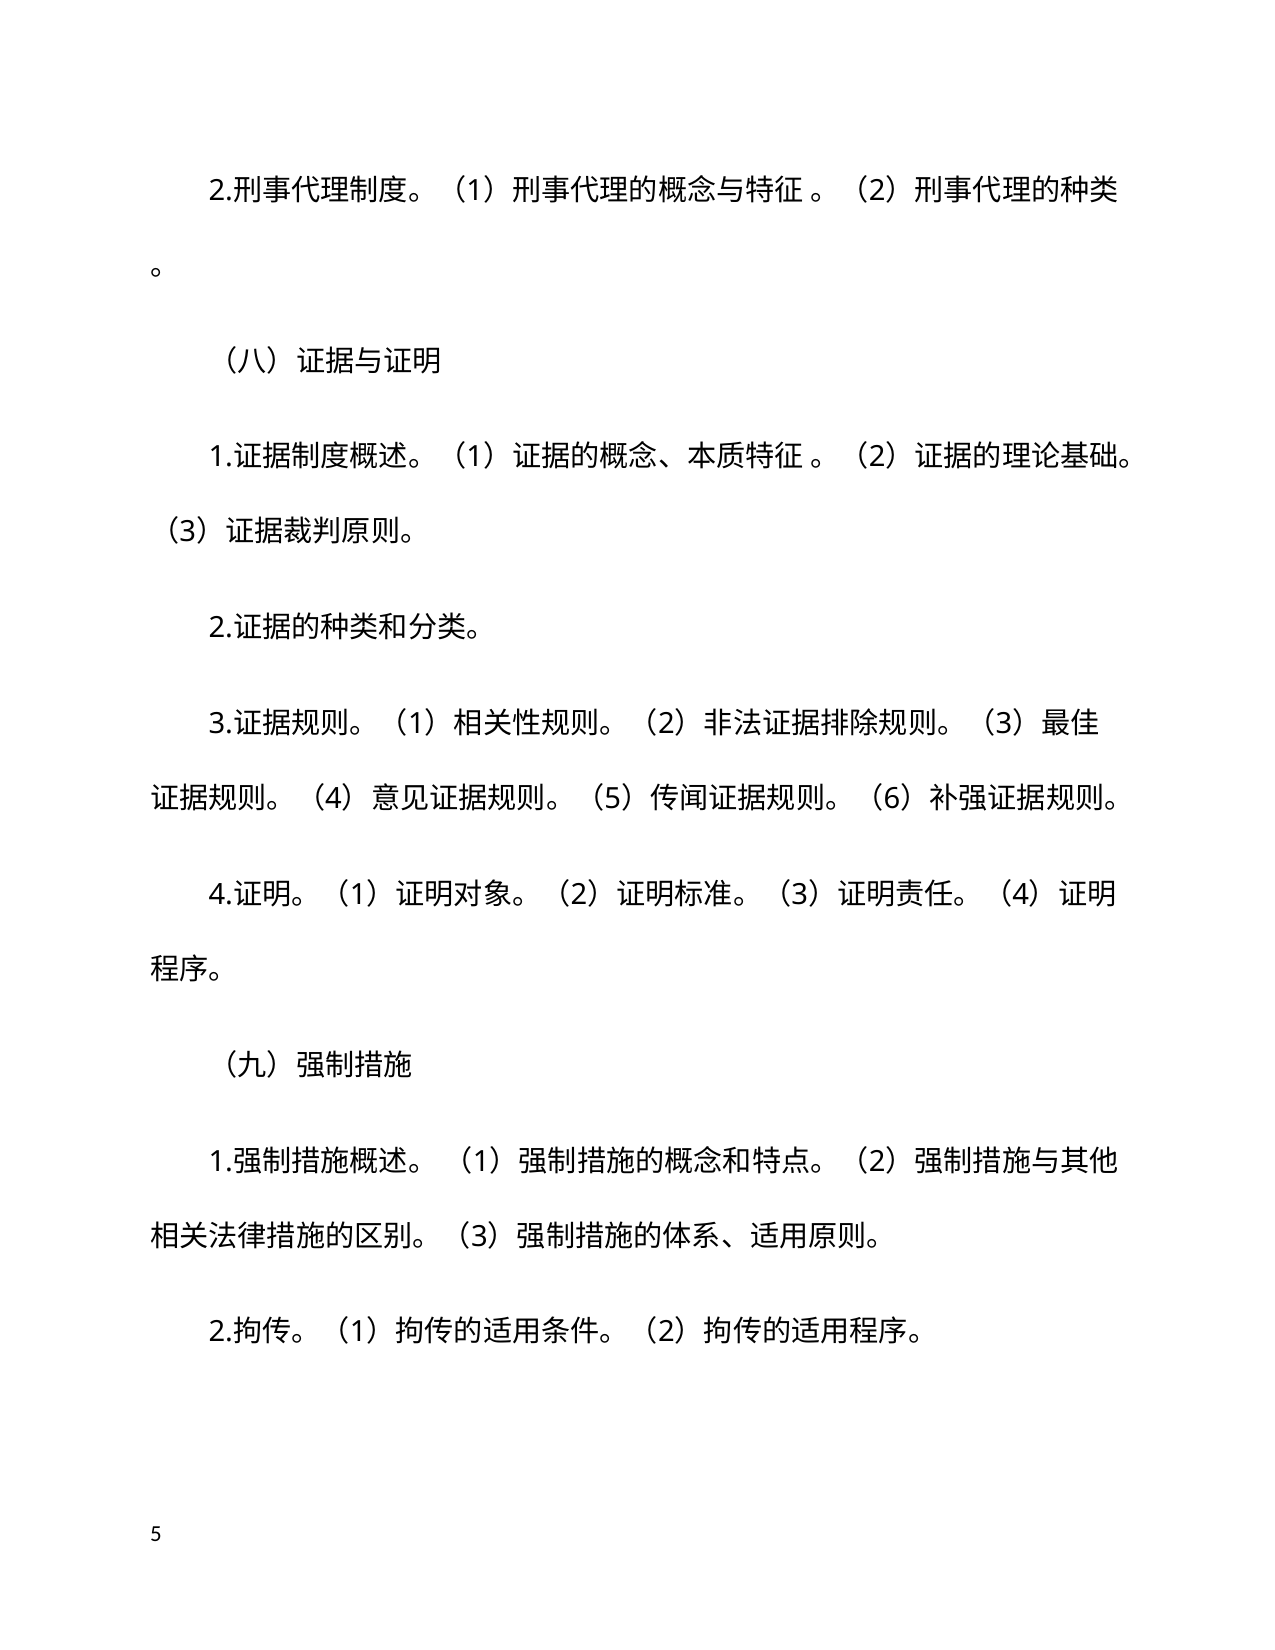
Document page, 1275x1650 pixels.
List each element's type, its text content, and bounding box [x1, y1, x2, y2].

text （八）证据与证明 [150, 321, 1125, 396]
text （九）强制措施 [150, 1025, 1125, 1100]
text 4.证明。（1）证明对象。（2）证明标准。（3）证明责任。（4）证明程序。 [150, 854, 1125, 1004]
text 2.拘传。（1）拘传的适用条件。（2）拘传的适用程序。 [150, 1292, 1125, 1367]
text 1.证据制度概述。（1）证据的概念、本质特征 。（2）证据的理论基础。（3）证据裁判原则。 [150, 417, 1125, 567]
text 2.证据的种类和分类。 [150, 587, 1125, 662]
text 1.强制措施概述。 （1）强制措施的概念和特点。（2）强制措施与其他相关法律措施的区别。（3）强制措施的体系、适用原则。 [150, 1121, 1125, 1271]
text 3.证据规则。（1）相关性规则。（2）非法证据排除规则。（3）最佳证据规则。（4）意见证据规则。（5）传闻证据规则。（6）补强证据规则。 [150, 683, 1125, 833]
text 2.刑事代理制度。（1）刑事代理的概念与特征 。（2）刑事代理的种类 。 [150, 150, 1125, 300]
